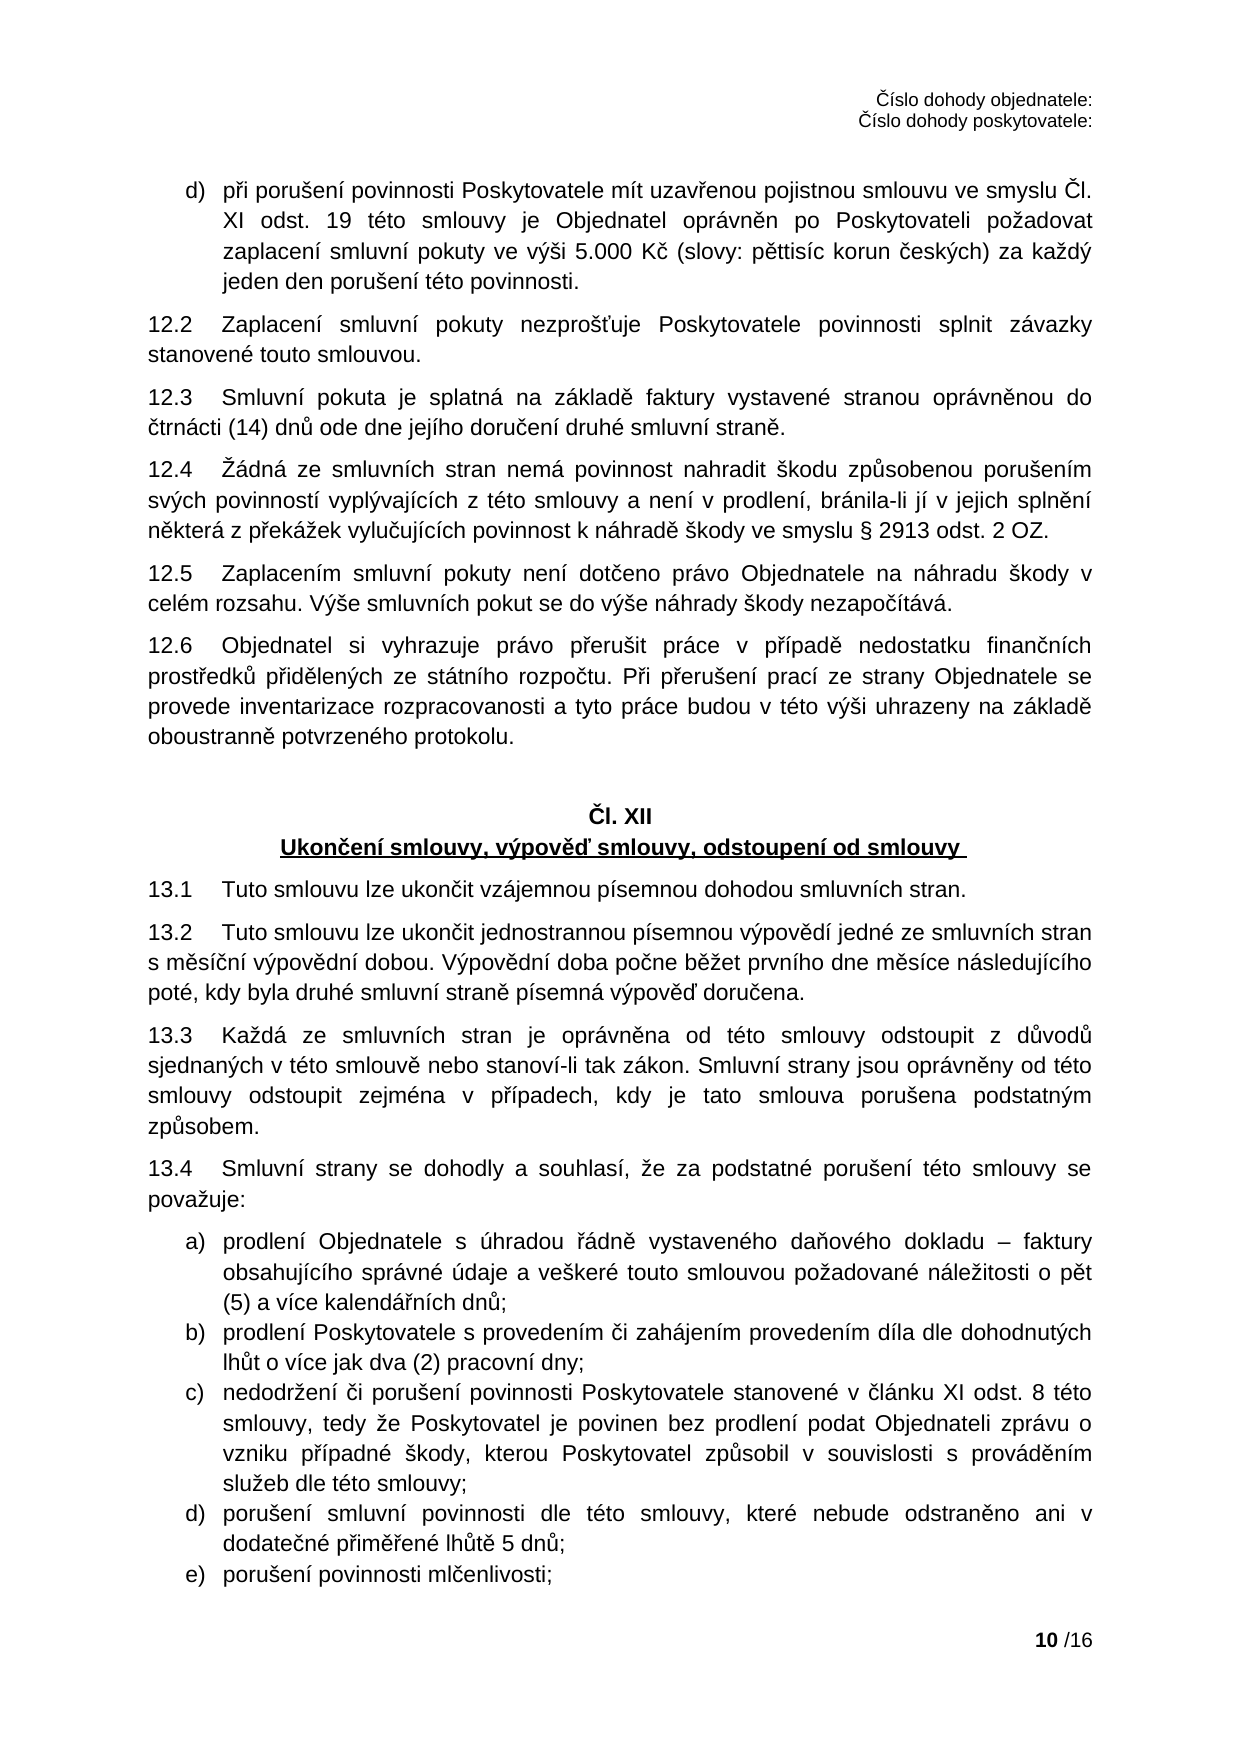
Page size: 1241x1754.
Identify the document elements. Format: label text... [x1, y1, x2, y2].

list Smluvní strany se dohodly a souhlasí, že za podstatné porušení této smlouvy se považuje: [148, 1155, 1093, 1212]
list porušení povinnosti mlčenlivosti; [185, 1561, 1093, 1587]
list Každá ze smluvních stran je oprávněna od této smlouvy odstoupit z důvodů sjednaných v této smlouvě nebo stanoví-li tak zákon. Smluvní strany jsou oprávněny od této smlouvy odstoupit zejména v případech, kdy je tato smlouva porušena podstatným způsobem. [148, 1022, 1093, 1139]
list nedodržení či porušení povinnosti Poskytovatele stanovené v článku XI odst. 8 této smlouvy, tedy že Poskytovatel je povinen bez prodlení podat Objednateli zprávu o vzniku případné škody, kterou Poskytovatel způsobil v souvislosti s prováděním služeb dle této smlouvy; [185, 1379, 1093, 1496]
list prodlení Poskytovatele s provedením či zahájením provedením díla dle dohodnutých lhůt o více jak dva (2) pracovní dny; [185, 1319, 1093, 1376]
list Objednatel si vyhrazuje právo přerušit práce v případě nedostatku finančních prostředků přidělených ze státního rozpočtu. Při přerušení prací ze strany Objednatele se provede inventarizace rozpracovanosti a tyto práce budou v této výši uhrazeny na základě oboustranně potvrzeného protokolu. [148, 632, 1093, 749]
list Smluvní pokuta je splatná na základě faktury vystavené stranou oprávněnou do čtrnácti (14) dnů ode dne jejího doručení druhé smluvní straně. [148, 383, 1093, 440]
text Ukončení smlouvy, výpověď smlouvy, odstoupení od smlouvy [148, 833, 1093, 860]
list porušení smluvní povinnosti dle této smlouvy, které nebude odstraněno ani v dodatečné přiměřené lhůtě 5 dnů; [185, 1500, 1093, 1557]
list Žádná ze smluvních stran nemá povinnost nahradit škodu způsobenou porušením svých povinností vyplývajících z této smlouvy a není v prodlení, bránila-li jí v jejich splnění některá z překážek vylučujících povinnost k náhradě škody ve smyslu § 2913 odst. 2 OZ. [148, 456, 1093, 543]
list Zaplacení smluvní pokuty nezprošťuje Poskytovatele povinnosti splnit závazky stanovené touto smlouvou. [148, 311, 1093, 367]
list Zaplacením smluvní pokuty není dotčeno právo Objednatele na náhradu škody v celém rozsahu. Výše smluvních pokut se do výše náhrady škody nezapočítává. [148, 559, 1093, 616]
list prodlení Objednatele s úhradou řádně vystaveného daňového dokladu – faktury obsahujícího správné údaje a veškeré touto smlouvou požadované náležitosti o pět (5) a více kalendářních dnů; [185, 1228, 1093, 1315]
list Tuto smlouvu lze ukončit jednostrannou písemnou výpovědí jedné ze smluvních stran s měsíční výpovědní dobou. Výpovědní doba počne běžet prvního dne měsíce následujícího poté, kdy byla druhé smluvní straně písemná výpověď doručena. [148, 919, 1093, 1006]
text Čl. XII [148, 803, 1093, 830]
list při porušení povinnosti Poskytovatele mít uzavřenou pojistnou smlouvu ve smyslu Čl. XI odst. 19 této smlouvy je Objednatel oprávněn po Poskytovateli požadovat zaplacení smluvní pokuty ve výši 5.000 Kč (slovy: pěttisíc korun českých) za každý jeden den porušení této povinnosti. [185, 177, 1093, 294]
list Tuto smlouvu lze ukončit vzájemnou písemnou dohodou smluvních stran. [148, 876, 1093, 903]
